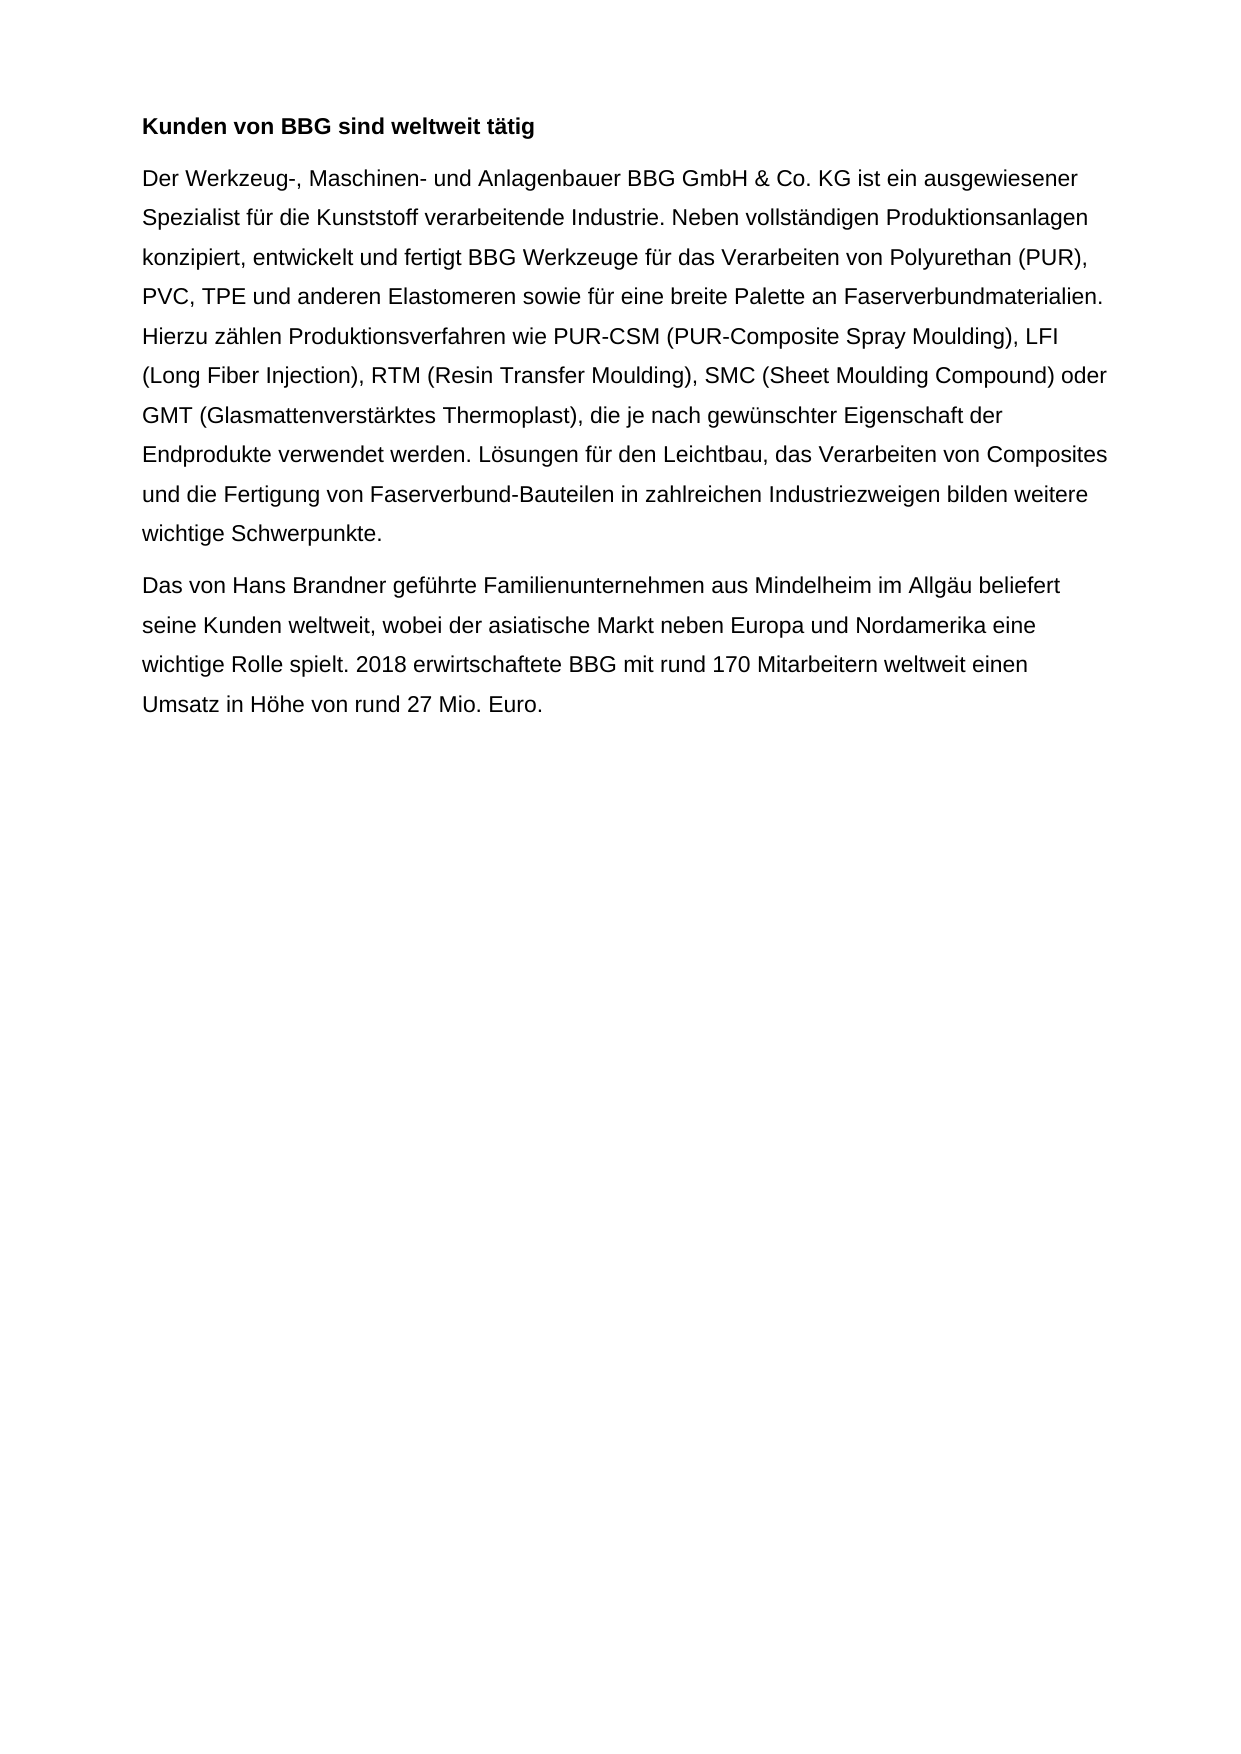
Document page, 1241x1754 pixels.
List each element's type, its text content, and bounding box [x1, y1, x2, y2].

text Der Werkzeug-, Maschinen- und Anlagenbauer BBG GmbH & Co. KG ist ein ausgewiesener Spezialist für die Kunststoff verarbeitende Industrie. Neben vollständigen Produktionsanlagen konzipiert, entwickelt und fertigt BBG Werkzeuge für das Verarbeiten von Polyurethan (PUR), PVC, TPE und anderen Elastomeren sowie für eine breite Palette an Faserverbundmaterialien. Hierzu zählen Produktionsverfahren wie PUR-CSM (PUR-Composite Spray Moulding), LFI (Long Fiber Injection), RTM (Resin Transfer Moulding), SMC (Sheet Moulding Compound) oder GMT (Glasmattenverstärktes Thermoplast), die je nach gewünschter Eigenschaft der Endprodukte verwendet werden. Lösungen für den Leichtbau, das Verarbeiten von Composites und die Fertigung von Faserverbund-Bauteilen in zahlreichen Industriezweigen bilden weitere wichtige Schwerpunkte. [142, 165, 1110, 547]
text Kunden von BBG sind weltweit tätig [142, 113, 1110, 139]
text Das von Hans Brandner geführte Familienunternehmen aus Mindelheim im Allgäu beliefert seine Kunden weltweit, wobei der asiatische Markt neben Europa und Nordamerika eine wichtige Rolle spielt. 2018 erwirtschaftete BBG mit rund 170 Mitarbeitern weltweit einen Umsatz in Höhe von rund 27 Mio. Euro. [142, 572, 1110, 717]
